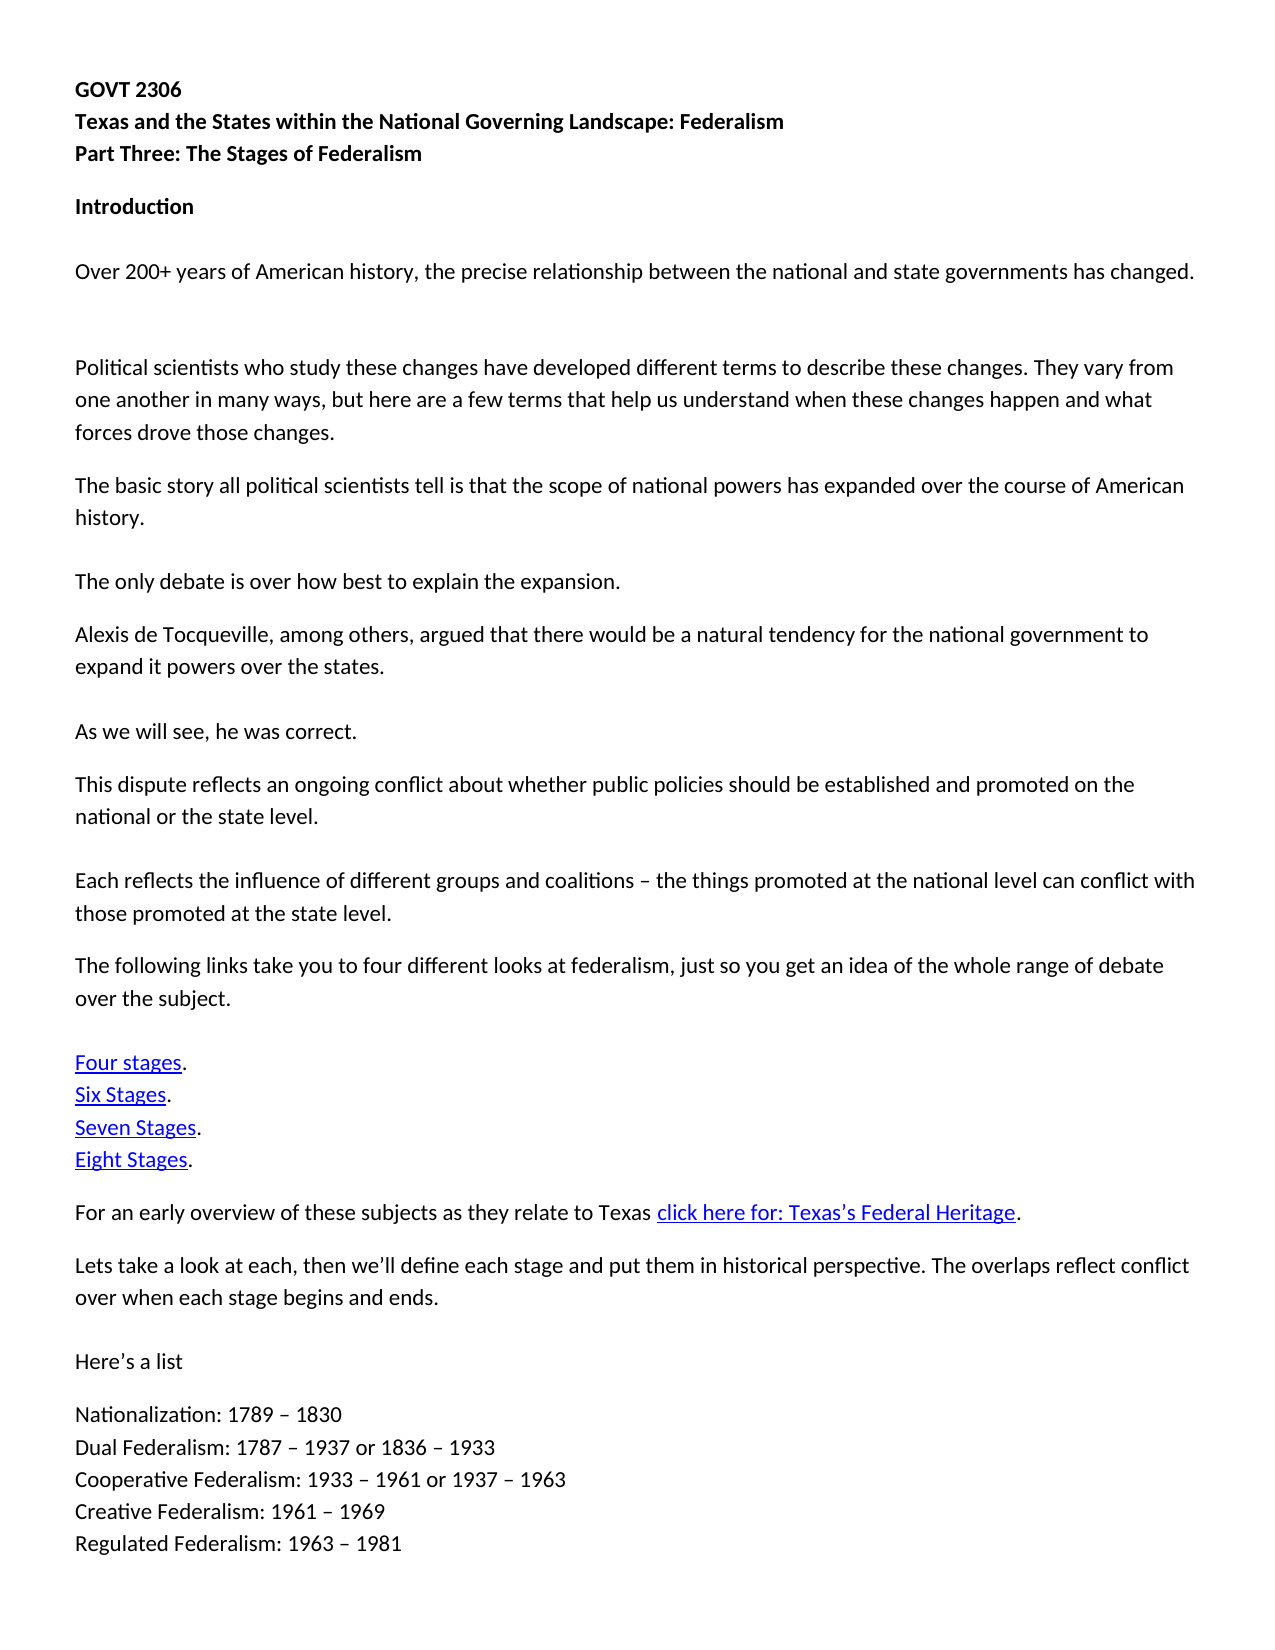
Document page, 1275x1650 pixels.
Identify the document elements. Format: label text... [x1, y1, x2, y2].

text GOVT 2306 Texas and the States within the National Governing Landscape: Federalism Part Three: The Stages of Federalism [75, 75, 1200, 167]
text For an early overview of these subjects as they relate to Texas click here for: Texas’s Federal Heritage. [75, 1198, 1200, 1226]
text This dispute reflects an ongoing conflict about whether public policies should be established and promoted on the national or the state level. Each reflects the influence of different groups and coalitions – the things promoted at the national level can conflict with those promoted at the state level. [75, 770, 1200, 927]
text Lets take a look at each, then we’ll define each stage and put them in historical perspective. The overlaps reflect conflict over when each stage begins and ends. Here’s a list [75, 1251, 1200, 1375]
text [75, 1400, 1200, 1557]
text The basic story all political scientists tell is that the scope of national powers has expanded over the course of American history. The only debate is over how best to explain the expansion. [75, 471, 1200, 595]
text Introduction Over 200+ years of American history, the precise relationship between the national and state governments has changed. Political scientists who study these changes have developed different terms to describe these changes. They vary from one another in many ways, but here are a few terms that help us understand when these changes happen and what forces drove those changes. [75, 192, 1200, 446]
text Alexis de Tocqueville, among others, argued that there would be a natural tendency for the national government to expand it powers over the states. As we will see, he was correct. [75, 620, 1200, 745]
text The following links take you to four different looks at federalism, just so you get an idea of the whole range of debate over the subject. Four stages. Six Stages. Seven Stages. Eight Stages. [75, 952, 1200, 1173]
